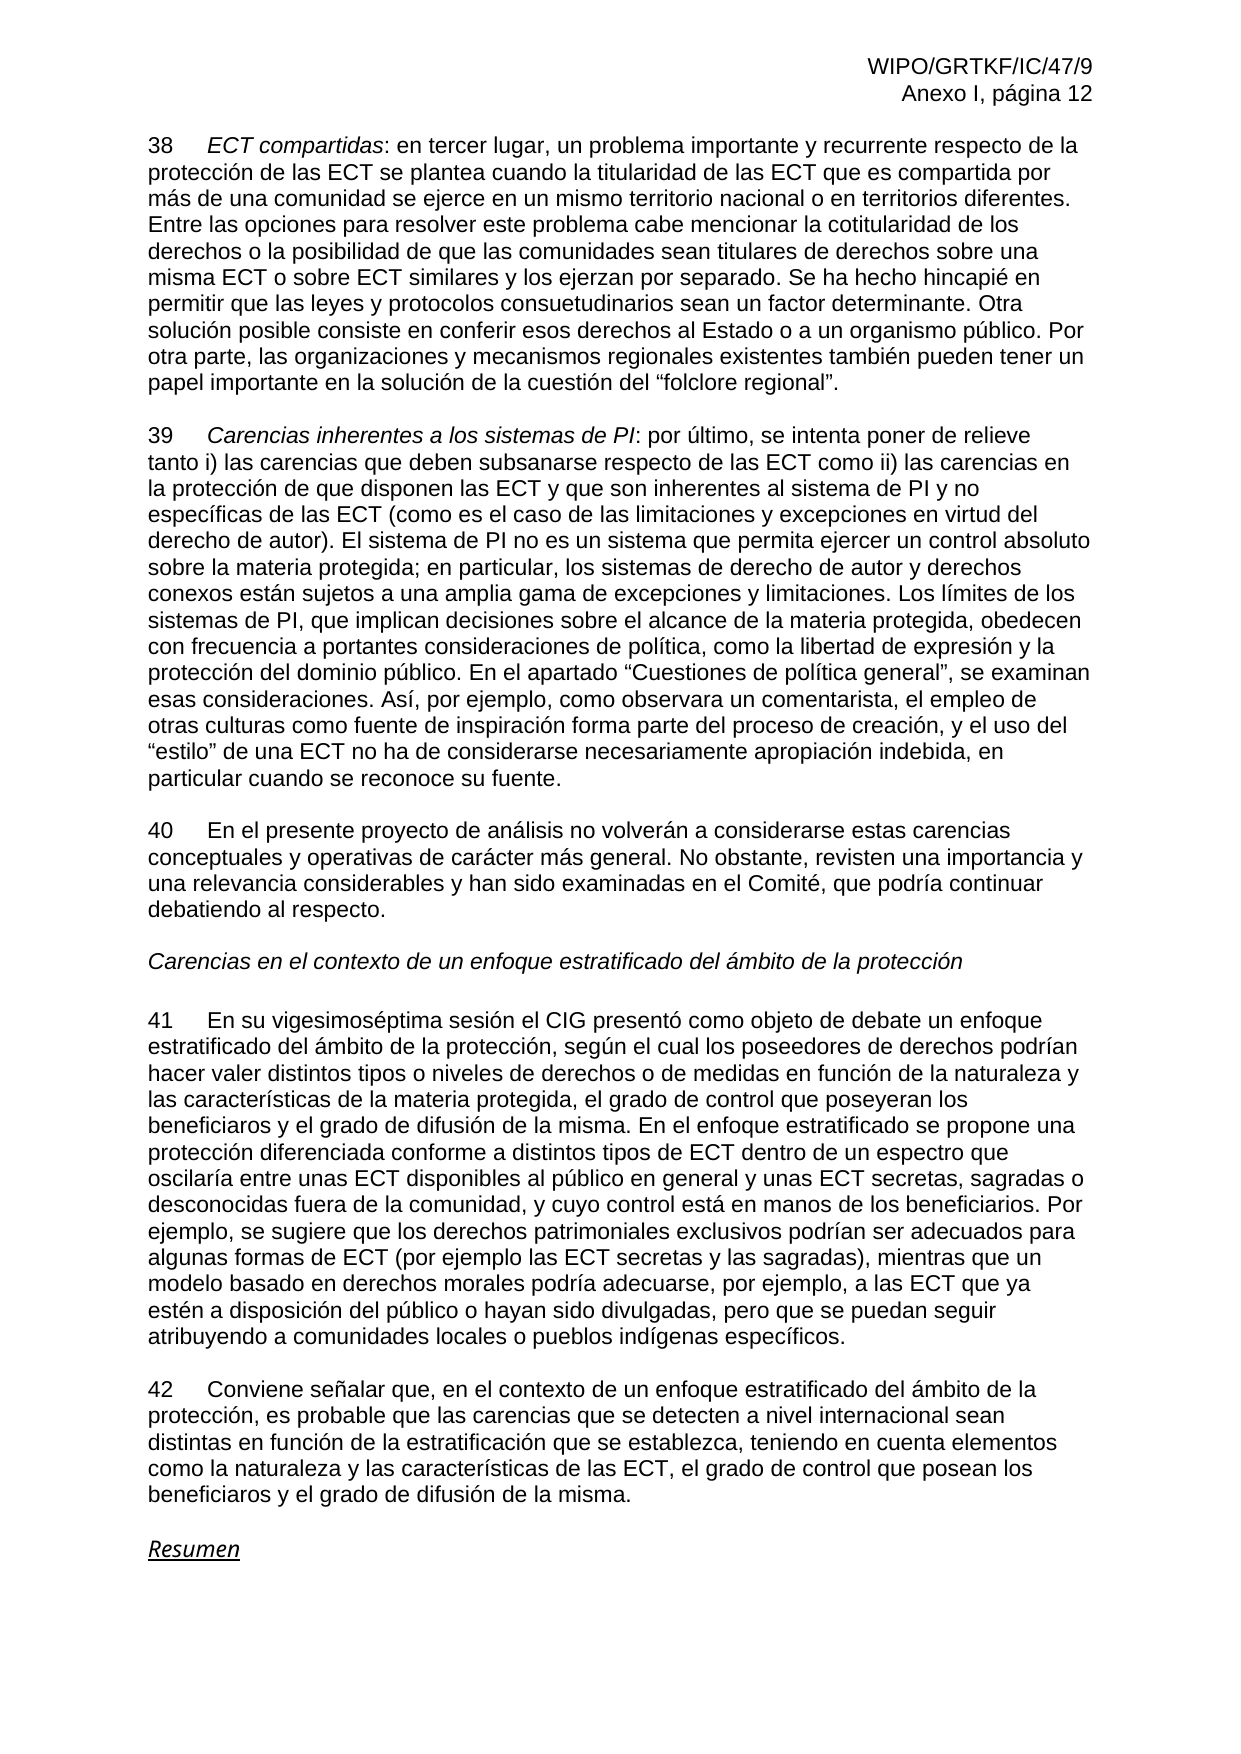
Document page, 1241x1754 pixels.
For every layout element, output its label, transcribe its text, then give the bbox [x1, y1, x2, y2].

text Conviene señalar que, en el contexto de un enfoque estratificado del ámbito de la protección, es probable que las carencias que se detecten a nivel internacional sean distintas en función de la estratificación que se establezca, teniendo en cuenta elementos como la naturaleza y las características de las ECT, el grado de control que posean los beneficiaros y el grado de difusión de la misma. [148, 1376, 1092, 1507]
text En su vigesimoséptima sesión el CIG presentó como objeto de debate un enfoque estratificado del ámbito de la protección, según el cual los poseedores de derechos podrían hacer valer distintos tipos o niveles de derechos o de medidas en función de la naturaleza y las características de la materia protegida, el grado de control que poseyeran los beneficiaros y el grado de difusión de la misma. En el enfoque estratificado se propone una protección diferenciada conforme a distintos tipos de ECT dentro de un espectro que oscilaría entre unas ECT disponibles al público en general y unas ECT secretas, sagradas o desconocidas fuera de la comunidad, y cuyo control está en manos de los beneficiarios. Por ejemplo, se sugiere que los derechos patrimoniales exclusivos podrían ser adecuados para algunas formas de ECT (por ejemplo las ECT secretas y las sagradas), mientras que un modelo basado en derechos morales podría adecuarse, por ejemplo, a las ECT que ya estén a disposición del público o hayan sido divulgadas, pero que se puedan seguir atribuyendo a comunidades locales o pueblos indígenas específicos. [148, 1007, 1092, 1349]
text Carencias inherentes a los sistemas de PI: por último, se intenta poner de relieve tanto i) las carencias que deben subsanarse respecto de las ECT como ii) las carencias en la protección de que disponen las ECT y que son inherentes al sistema de PI y no específicas de las ECT (como es el caso de las limitaciones y excepciones en virtud del derecho de autor). El sistema de PI no es un sistema que permita ejercer un control absoluto sobre la materia protegida; en particular, los sistemas de derecho de autor y derechos conexos están sujetos a una amplia gama de excepciones y limitaciones. Los límites de los sistemas de PI, que implican decisiones sobre el alcance de la materia protegida, obedecen con frecuencia a portantes consideraciones de política, como la libertad de expresión y la protección del dominio público. En el apartado “Cuestiones de política general”, se examinan esas consideraciones. Así, por ejemplo, como observara un comentarista, el empleo de otras culturas como fuente de inspiración forma parte del proceso de creación, y el uso del “estilo” de una ECT no ha de considerarse necesariamente apropiación indebida, en particular cuando se reconoce su fuente. [148, 422, 1092, 791]
text En el presente proyecto de análisis no volverán a considerarse estas carencias conceptuales y operativas de carácter más general. No obstante, revisten una importancia y una relevancia considerables y han sido examinadas en el Comité, que podría continuar debatiendo al respecto. [148, 817, 1092, 923]
text Resumen [148, 1532, 1092, 1564]
text Carencias en el contexto de un enfoque estratificado del ámbito de la protección [148, 948, 1092, 974]
text ECT compartidas: en tercer lugar, un problema importante y recurrente respecto de la protección de las ECT se plantea cuando la titularidad de las ECT que es compartida por más de una comunidad se ejerce en un mismo territorio nacional o en territorios diferentes. Entre las opciones para resolver este problema cabe mencionar la cotitularidad de los derechos o la posibilidad de que las comunidades sean titulares de derechos sobre una misma ECT o sobre ECT similares y los ejerzan por separado. Se ha hecho hincapié en permitir que las leyes y protocolos consuetudinarios sean un factor determinante. Otra solución posible consiste en conferir esos derechos al Estado o a un organismo público. Por otra parte, las organizaciones y mecanismos regionales existentes también pueden tener un papel importante en la solución de la cuestión del “folclore regional”. [148, 132, 1092, 396]
